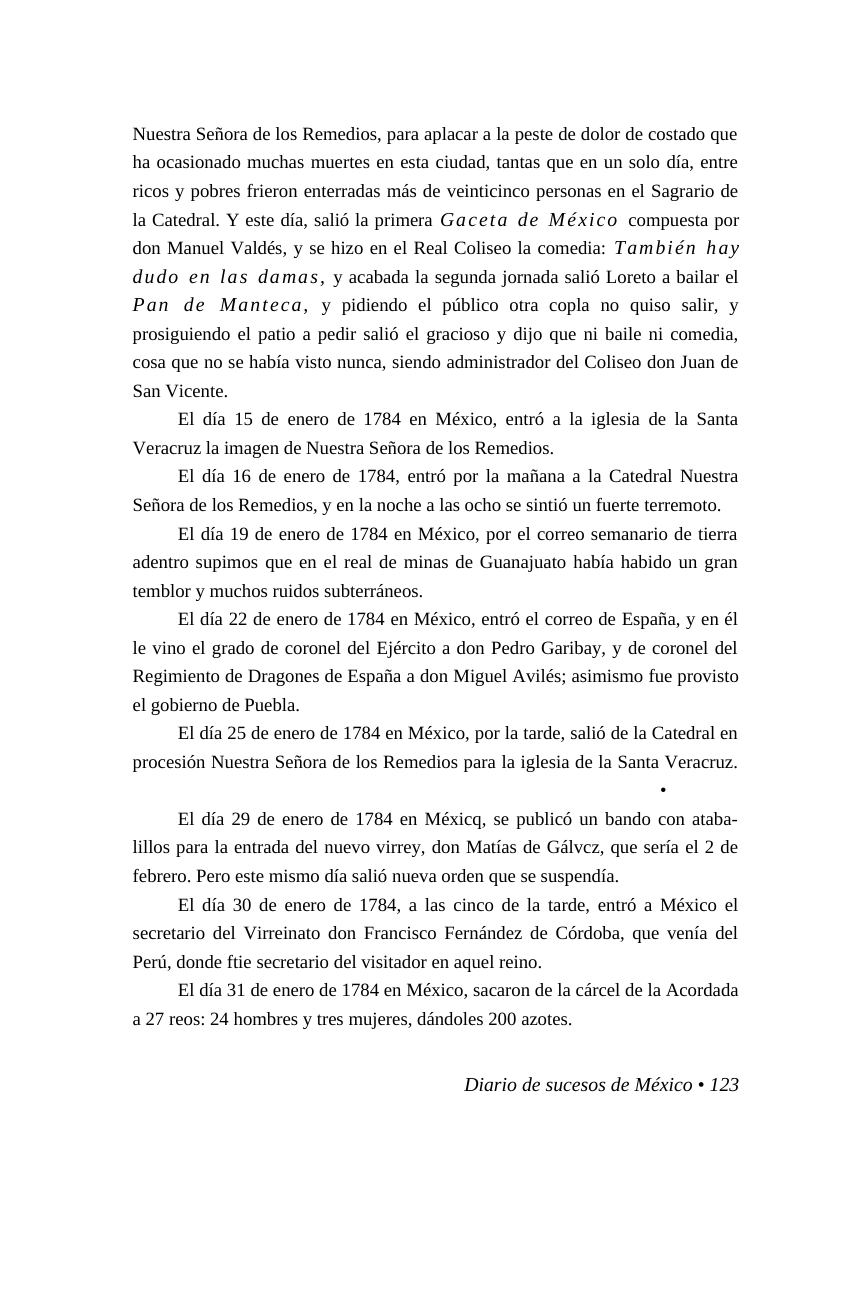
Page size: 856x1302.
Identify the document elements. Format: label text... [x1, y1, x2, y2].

text El día 30 de enero de 1784, a las cinco de la tarde, entró a México el secretario del Virreinato don Francisco Fernández de Córdoba, que venía del Perú, donde ftie secretario del visitador en aquel reino. [132, 888, 739, 974]
text Diario de sucesos de México • 123 [132, 1075, 739, 1095]
text El día 31 de enero de 1784 en México, sacaron de la cárcel de la Acordada a 27 reos: 24 hombres y tres mujeres, dándoles 200 azotes. [132, 974, 739, 1031]
text El día 15 de enero de 1784 en México, entró a la iglesia de la Santa Veracruz la imagen de Nuestra Señora de los Remedios. [132, 403, 739, 460]
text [132, 118, 739, 403]
text El día 16 de enero de 1784, entró por la mañana a la Catedral Nuestra Señora de los Remedios, y en la noche a las ocho se sintió un fuerte terremoto. [132, 460, 739, 517]
text El día 29 de enero de 1784 en Méxicq, se publicó un bando con ataba- lillos para la entrada del nuevo virrey, don Matías de Gálvcz, que sería el 2 de febrero. Pero este mismo día salió nueva orden que se suspendía. [132, 803, 739, 888]
text El día 25 de enero de 1784 en México, por la tarde, salió de la Catedral en procesión Nuestra Señora de los Remedios para la iglesia de la Santa Veracruz. • [132, 717, 739, 803]
text El día 22 de enero de 1784 en México, entró el correo de España, y en él le vino el grado de coronel del Ejército a don Pedro Garibay, y de coronel del Regimiento de Dragones de España a don Miguel Avilés; asimismo fue provisto el gobierno de Puebla. [132, 603, 739, 717]
text El día 19 de enero de 1784 en México, por el correo semanario de tierra adentro supimos que en el real de minas de Guanajuato había habido un gran temblor y muchos ruidos subterráneos. [132, 517, 739, 603]
